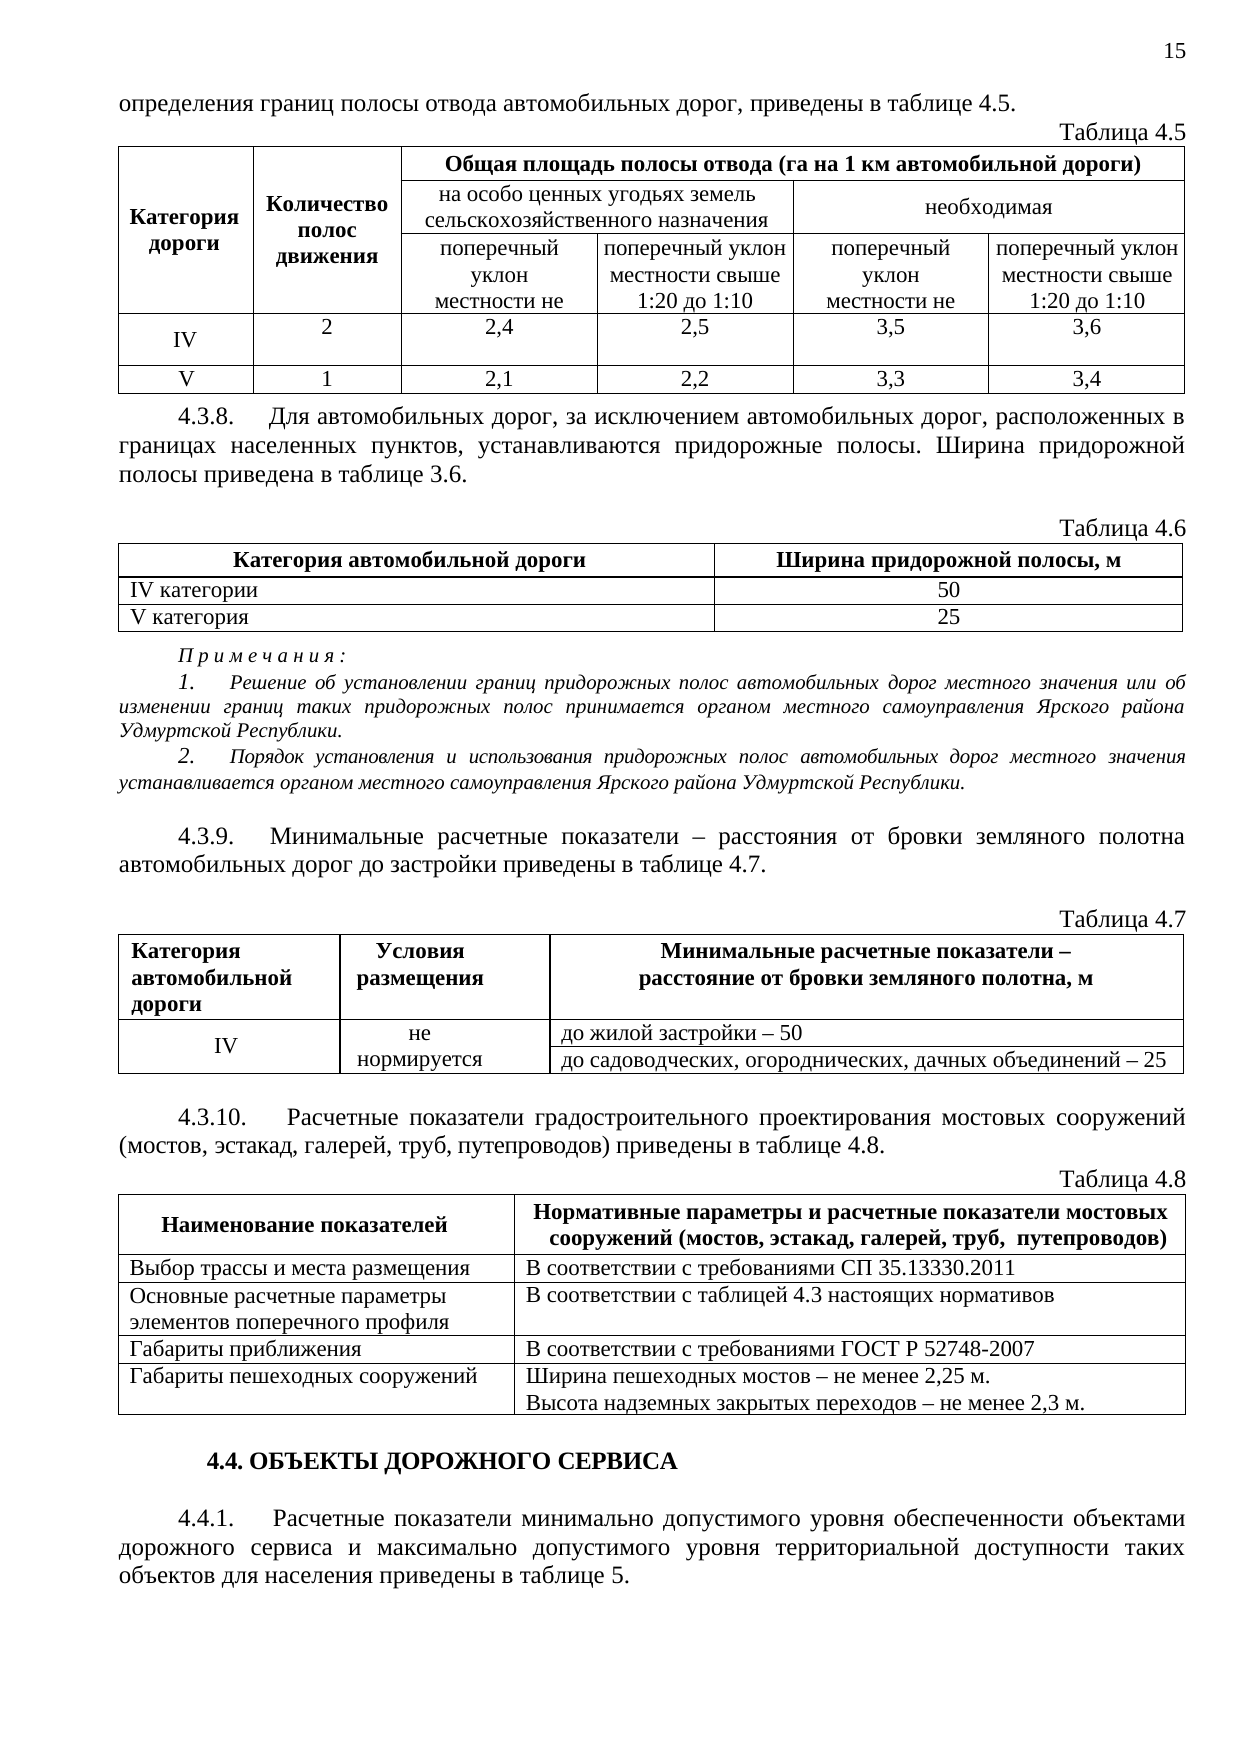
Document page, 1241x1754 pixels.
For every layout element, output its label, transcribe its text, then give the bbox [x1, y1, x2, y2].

text Таблица 4.8 [119, 1164, 1186, 1193]
list Минимальные расчетные показатели – расстояния от бровки земляного полотна автомобильных дорог до застройки приведены в таблице 4.7. [119, 821, 1186, 878]
table_header Категория дороги [119, 147, 253, 313]
table_cell 3,5 [794, 314, 988, 365]
list Расчетные показатели градостроительного проектирования мостовых сооружений (мостов, эстакад, галерей, труб, путепроводов) приведены в таблице 4.8. [119, 1102, 1186, 1159]
table_cell 1 [254, 366, 401, 393]
table_cell 2,1 [402, 366, 597, 393]
text Таблица 4.6 [119, 513, 1186, 542]
table_cell необходимая [794, 181, 1184, 233]
table_header Минимальные расчетные показатели – расстояние от бровки земляного полотна, м [551, 935, 1183, 1019]
table_cell 50 [715, 578, 1182, 603]
table_cell В соответствии с требованиями ГОСТ Р 52748-2007 [515, 1336, 1185, 1363]
table_header Категория автомобильной дороги [119, 544, 714, 576]
table_cell IV [119, 314, 253, 365]
table_cell не нормируется [341, 1020, 549, 1073]
text П р и м е ч а н и я : [119, 642, 1186, 668]
table_cell до жилой застройки – 50 [551, 1020, 1183, 1046]
table_cell Основные расчетные параметры элементов поперечного профиля [119, 1283, 514, 1335]
table_cell IV категории [119, 578, 714, 603]
subtitle ОБЪЕКТЫ ДОРОЖНОГО СЕРВИСА [130, 1446, 1186, 1475]
table_cell IV [119, 1020, 339, 1073]
table_header Ширина придорожной полосы, м [715, 544, 1182, 576]
list Для автомобильных дорог, за исключением автомобильных дорог, расположенных в границах населенных пунктов, устанавливаются придорожные полосы. Ширина придорожной полосы приведена в таблице 3.6. [119, 401, 1186, 487]
table_header Категория автомобильной дороги [119, 935, 339, 1019]
table_cell 3,3 [794, 366, 988, 393]
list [119, 88, 1186, 117]
table_header Общая площадь полосы отвода (га на 1 км автомобильной дороги) [402, 147, 1184, 180]
table_cell поперечный уклон местности не более 1:20 [402, 234, 597, 313]
table_header Условия размещения [341, 935, 549, 1019]
table_header Нормативные параметры и расчетные показатели мостовых сооружений (мостов, эстакад, галерей, труб, путепроводов) [515, 1195, 1185, 1254]
table_cell Ширина пешеходных мостов – не менее 2,25 м. Высота надземных закрытых переходов – не менее 2,3 м. [515, 1364, 1185, 1414]
table_cell до садоводческих, огороднических, дачных объединений – 25 [551, 1047, 1183, 1073]
table_cell 25 [715, 605, 1182, 631]
table_cell V категория [119, 605, 714, 631]
table_header Количество полос движения [254, 147, 401, 313]
text Таблица 4.7 [119, 904, 1186, 933]
table_cell на особо ценных угодьях земель сельскохозяйственного назначения [402, 181, 793, 233]
table_cell поперечный уклон местности свыше 1:20 до 1:10 [989, 234, 1184, 313]
table_cell 3,4 [989, 366, 1184, 393]
table_cell 3,6 [989, 314, 1184, 365]
table_cell Габариты пешеходных сооружений [119, 1364, 514, 1414]
table_cell В соответствии с требованиями СП 35.13330.2011 [515, 1255, 1185, 1282]
table_cell В соответствии с таблицей 4.3 настоящих нормативов [515, 1283, 1185, 1335]
table_cell 2 [254, 314, 401, 365]
table_cell Выбор трассы и места размещения [119, 1255, 514, 1282]
list Решение об установлении границ придорожных полос автомобильных дорог местного значения или об изменении границ таких придорожных полос принимается органом местного самоуправления Ярского района Удмуртской Республики. [119, 668, 1186, 742]
table_cell Габариты приближения [119, 1336, 514, 1363]
table_cell V [119, 366, 253, 393]
table_cell поперечный уклон местности не более 1:20 [794, 234, 988, 313]
list Расчетные показатели минимально допустимого уровня обеспеченности объектами дорожного сервиса и максимально допустимого уровня территориальной доступности таких объектов для населения приведены в таблице 5. [119, 1503, 1186, 1589]
text Таблица 4.5 [119, 117, 1186, 146]
table_cell 2,2 [598, 366, 793, 393]
table_header Наименование показателей [119, 1195, 514, 1254]
list Порядок установления и использования придорожных полос автомобильных дорог местного значения устанавливается органом местного самоуправления Ярского района Удмуртской Республики. [119, 743, 1186, 795]
table_cell 2,4 [402, 314, 597, 365]
table_cell 2,5 [598, 314, 793, 365]
table_cell поперечный уклон местности свыше 1:20 до 1:10 [598, 234, 793, 313]
